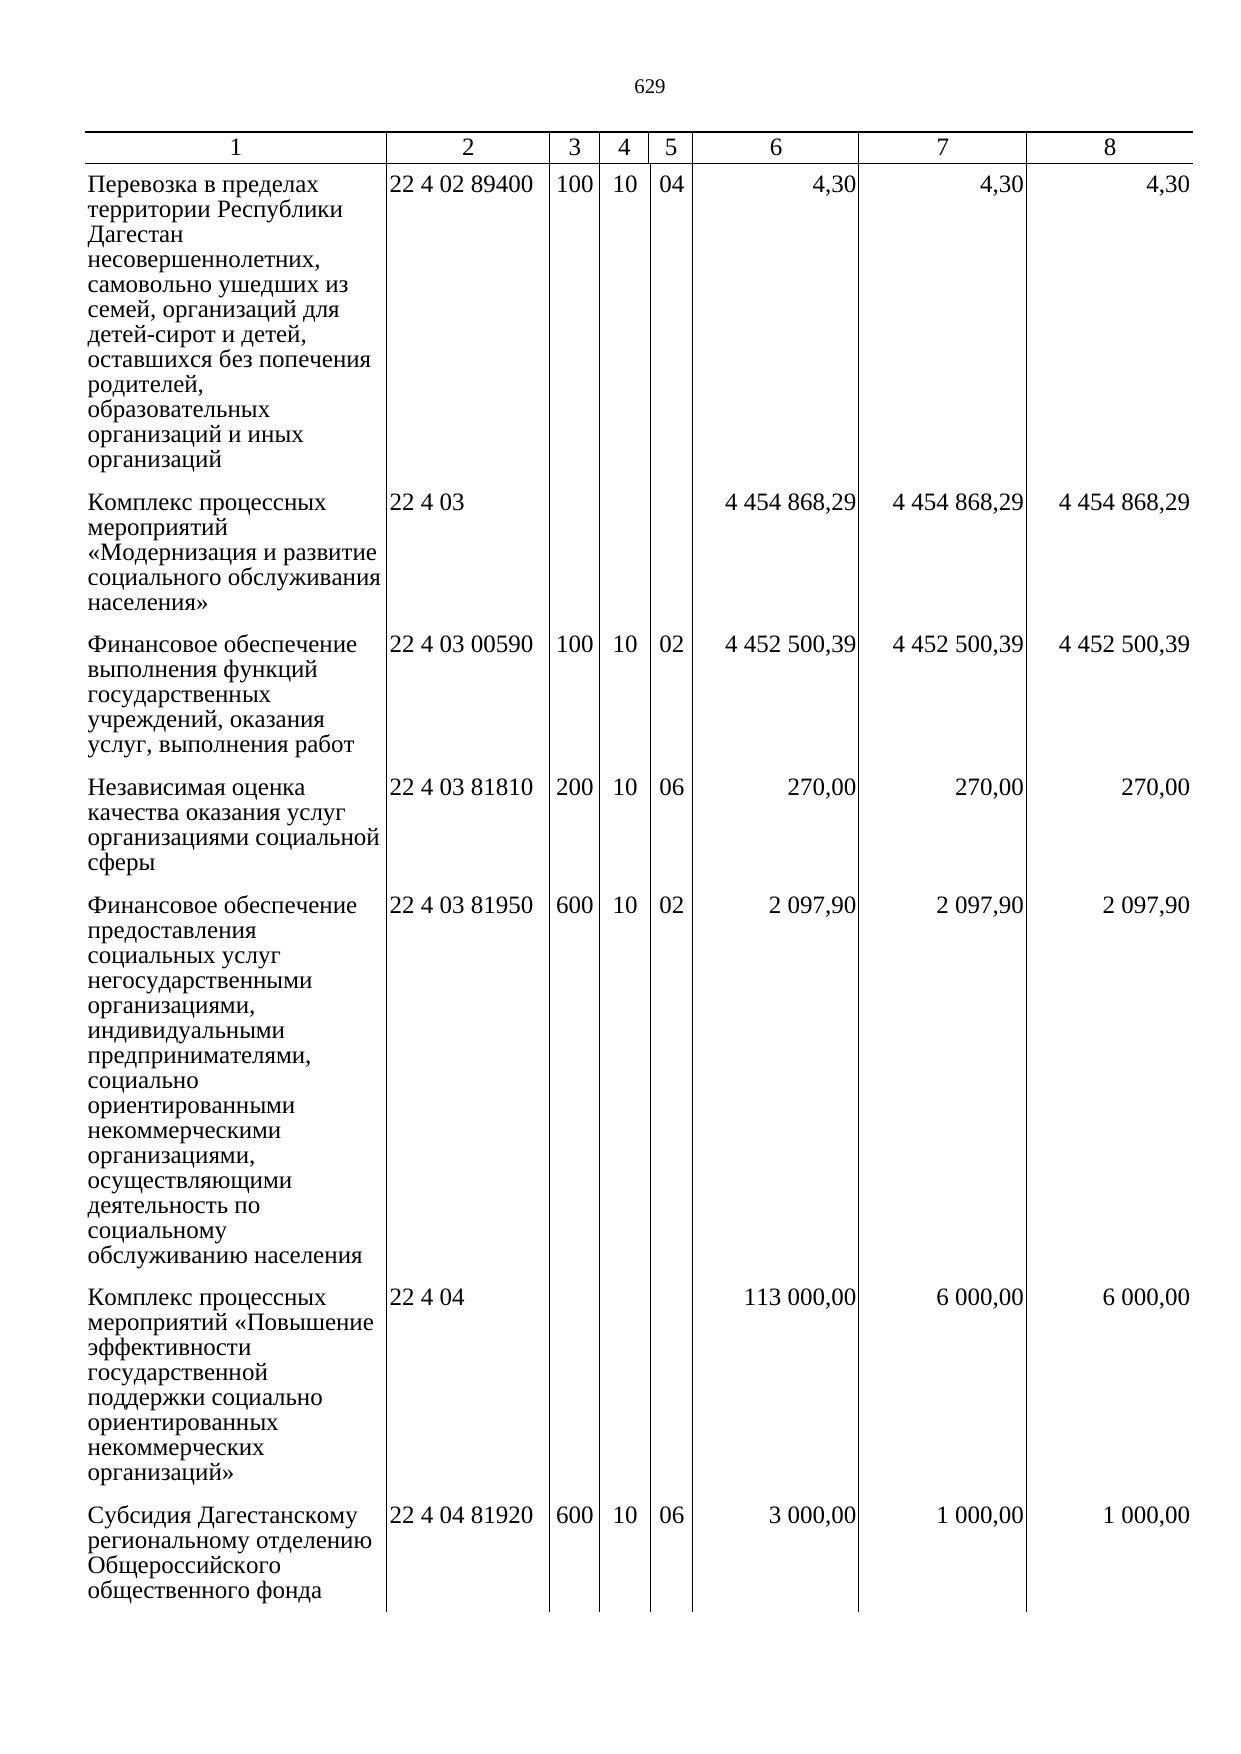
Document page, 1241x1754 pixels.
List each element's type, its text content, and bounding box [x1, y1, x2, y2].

table_header 6 [693, 133, 858, 163]
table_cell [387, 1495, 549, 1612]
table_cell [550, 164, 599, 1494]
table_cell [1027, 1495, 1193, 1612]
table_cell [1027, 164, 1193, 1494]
table_header 2 [387, 133, 549, 163]
table_header 7 [859, 133, 1026, 163]
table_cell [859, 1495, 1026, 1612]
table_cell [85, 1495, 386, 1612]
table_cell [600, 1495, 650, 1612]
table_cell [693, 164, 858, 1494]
table_header 3 [550, 133, 599, 163]
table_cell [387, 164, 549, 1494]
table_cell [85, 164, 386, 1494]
table_header 8 [1027, 133, 1193, 163]
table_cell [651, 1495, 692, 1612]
table_header 4 [600, 133, 648, 163]
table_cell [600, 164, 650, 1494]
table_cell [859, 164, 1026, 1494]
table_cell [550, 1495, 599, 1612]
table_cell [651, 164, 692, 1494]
table_header 1 [85, 133, 386, 163]
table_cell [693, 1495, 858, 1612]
table_header 5 [649, 133, 692, 163]
